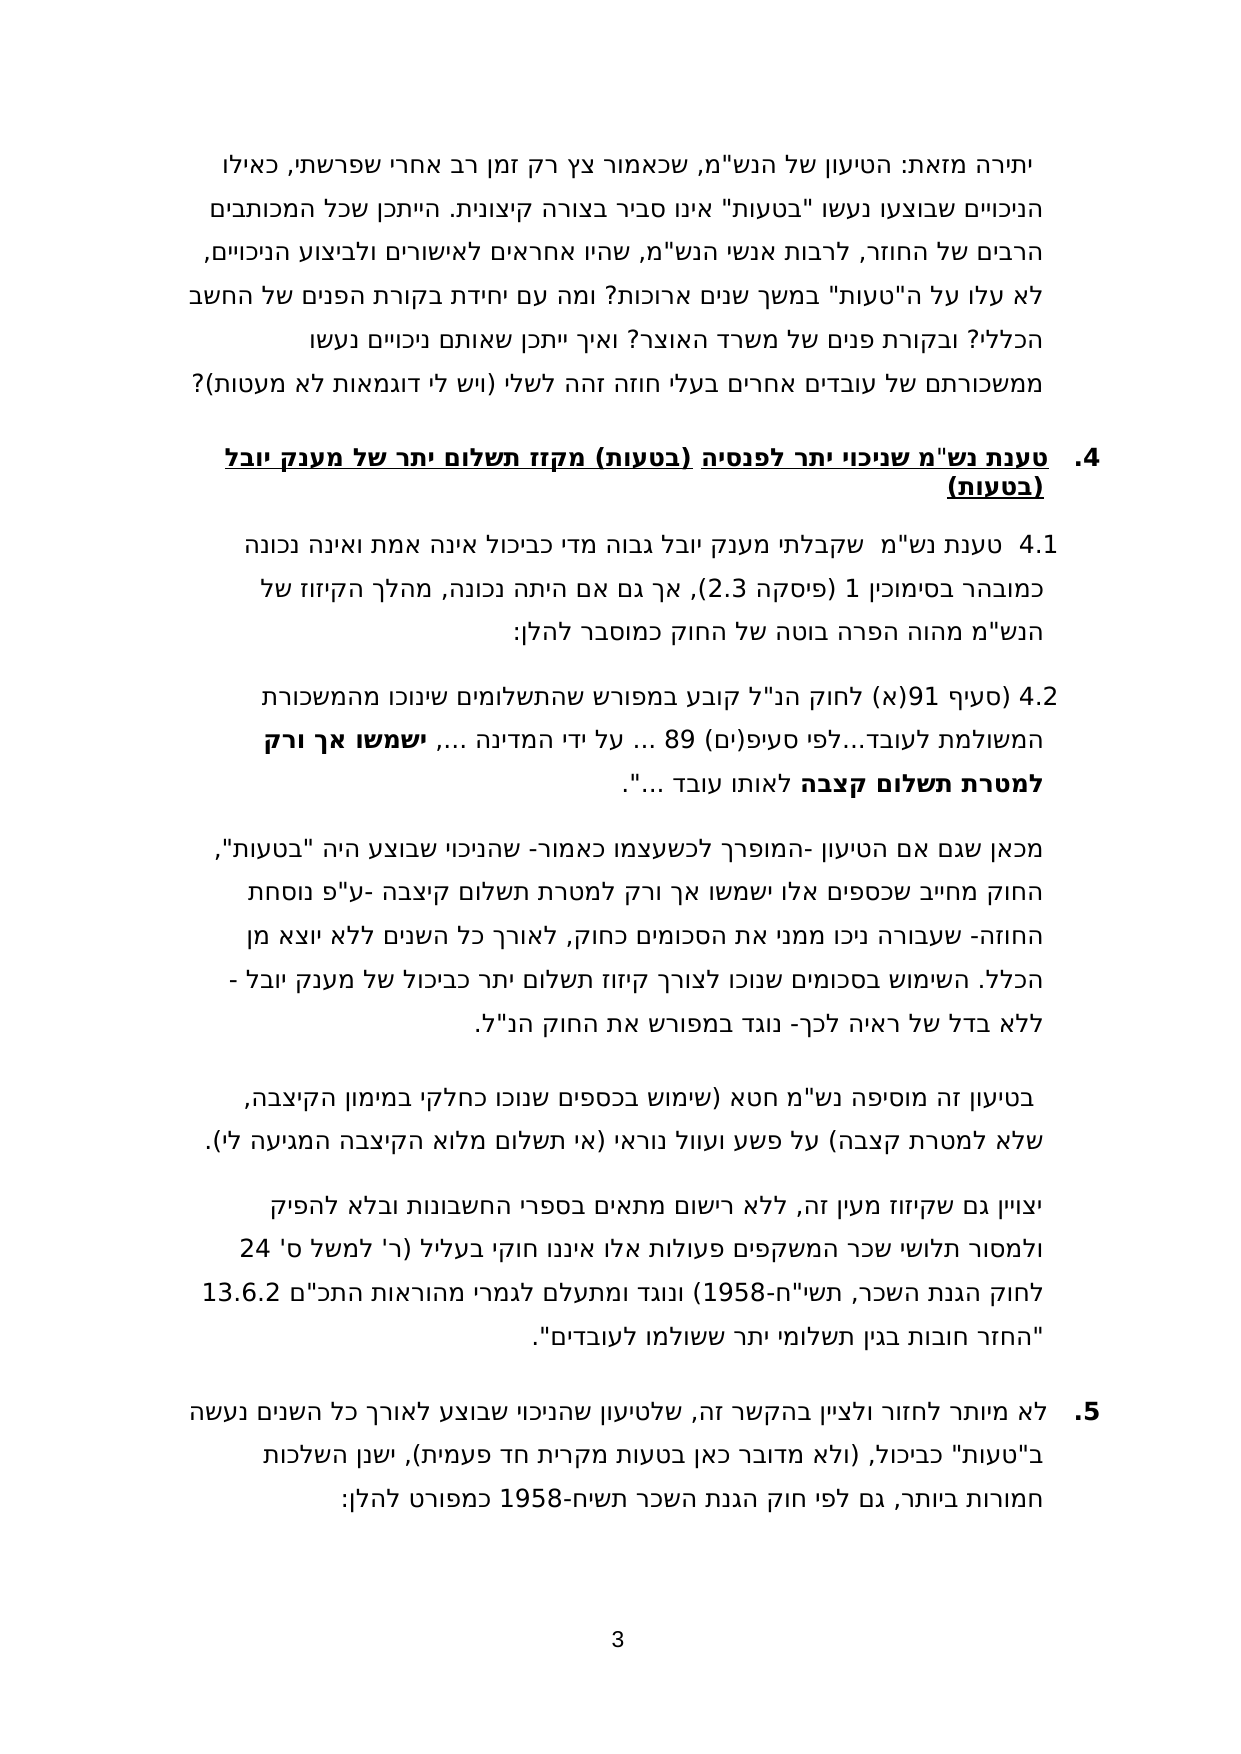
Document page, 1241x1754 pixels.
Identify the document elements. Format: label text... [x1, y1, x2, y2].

list יצויין גם שקיזוז מעין זה, ללא רישום מתאים בספרי החשבונות ובלא להפיק ולמסור תלושי שכר המשקפים פעולות אלו איננו חוקי בעליל (ר' למשל ס' 24 לחוק הגנת השכר, תשי"ח-1958) ונוגד ומתעלם לגמרי מהוראות התכ"ם 13.6.2 "החזר חובות בגין תשלומי יתר ששולמו לעובדים". [187, 1191, 1059, 1351]
text יתירה מזאת: הטיעון של הנש"מ, שכאמור צץ רק זמן רב אחרי שפרשתי, כאילו הניכויים שבוצעו נעשו "בטעות" אינו סביר בצורה קיצונית. הייתכן שכל המכותבים הרבים של החוזר, לרבות אנשי הנש"מ, שהיו אחראים לאישורים ולביצוע הניכויים, לא עלו על ה"טעות" במשך שנים ארוכות? ומה עם יחידת בקורת הפנים של החשב הכללי? ובקורת פנים של משרד האוצר? ואיך ייתכן שאותם ניכויים נעשו ממשכורתם של עובדים אחרים בעלי חוזה זהה לשלי (ויש לי דוגמאות לא מעטות)? [187, 150, 1073, 398]
list לא מיותר לחזור ולציין בהקשר זה, שלטיעון שהניכוי שבוצע לאורך כל השנים נעשה ב"טעות" כביכול, (ולא מדובר כאן בטעות מקרית חד פעמית), ישנן השלכות חמורות ביותר, גם לפי חוק הגנת השכר תשיח-1958 כמפורט להלן: [187, 1397, 1073, 1514]
list 4.1 טענת נש"מ שקבלתי מענק יובל גבוה מדי כביכול אינה אמת ואינה נכונה כמובהר בסימוכין 1 (פיסקה 2.3), אך גם אם היתה נכונה, מהלך הקיזוז של הנש"מ מהוה הפרה בוטה של החוק כמוסבר להלן: [187, 530, 1059, 647]
list מכאן שגם אם הטיעון -המופרך לכשעצמו כאמור- שהניכוי שבוצע היה "בטעות", החוק מחייב שכספים אלו ישמשו אך ורק למטרת תשלום קיצבה -ע"פ נוסחת החוזה- שעבורה ניכו ממני את הסכומים כחוק, לאורך כל השנים ללא יוצא מן הכלל. השימוש בסכומים שנוכו לצורך קיזוז תשלום יתר כביכול של מענק יובל -ללא בדל של ראיה לכך- נוגד במפורש את החוק הנ"ל. [187, 834, 1044, 1038]
list 4.2 (סעיף 91(א) לחוק הנ"ל קובע במפורש שהתשלומים שינוכו מהמשכורת המשולמת לעובד...לפי סעיפ(ים) 89 ... על ידי המדינה ..., ישמשו אך ורק למטרת תשלום קצבה לאותו עובד ...". [187, 682, 1059, 799]
list בטיעון זה מוסיפה נש"מ חטא (שימוש בכספים שנוכו כחלקי במימון הקיצבה, שלא למטרת קצבה) על פשע ועוול נוראי (אי תשלום מלוא הקיצבה המגיעה לי). [187, 1083, 1059, 1156]
list טענת נש"מ שניכוי יתר לפנסיה (בטעות) מקזז תשלום יתר של מענק יובל (בטעות) [187, 443, 1073, 501]
